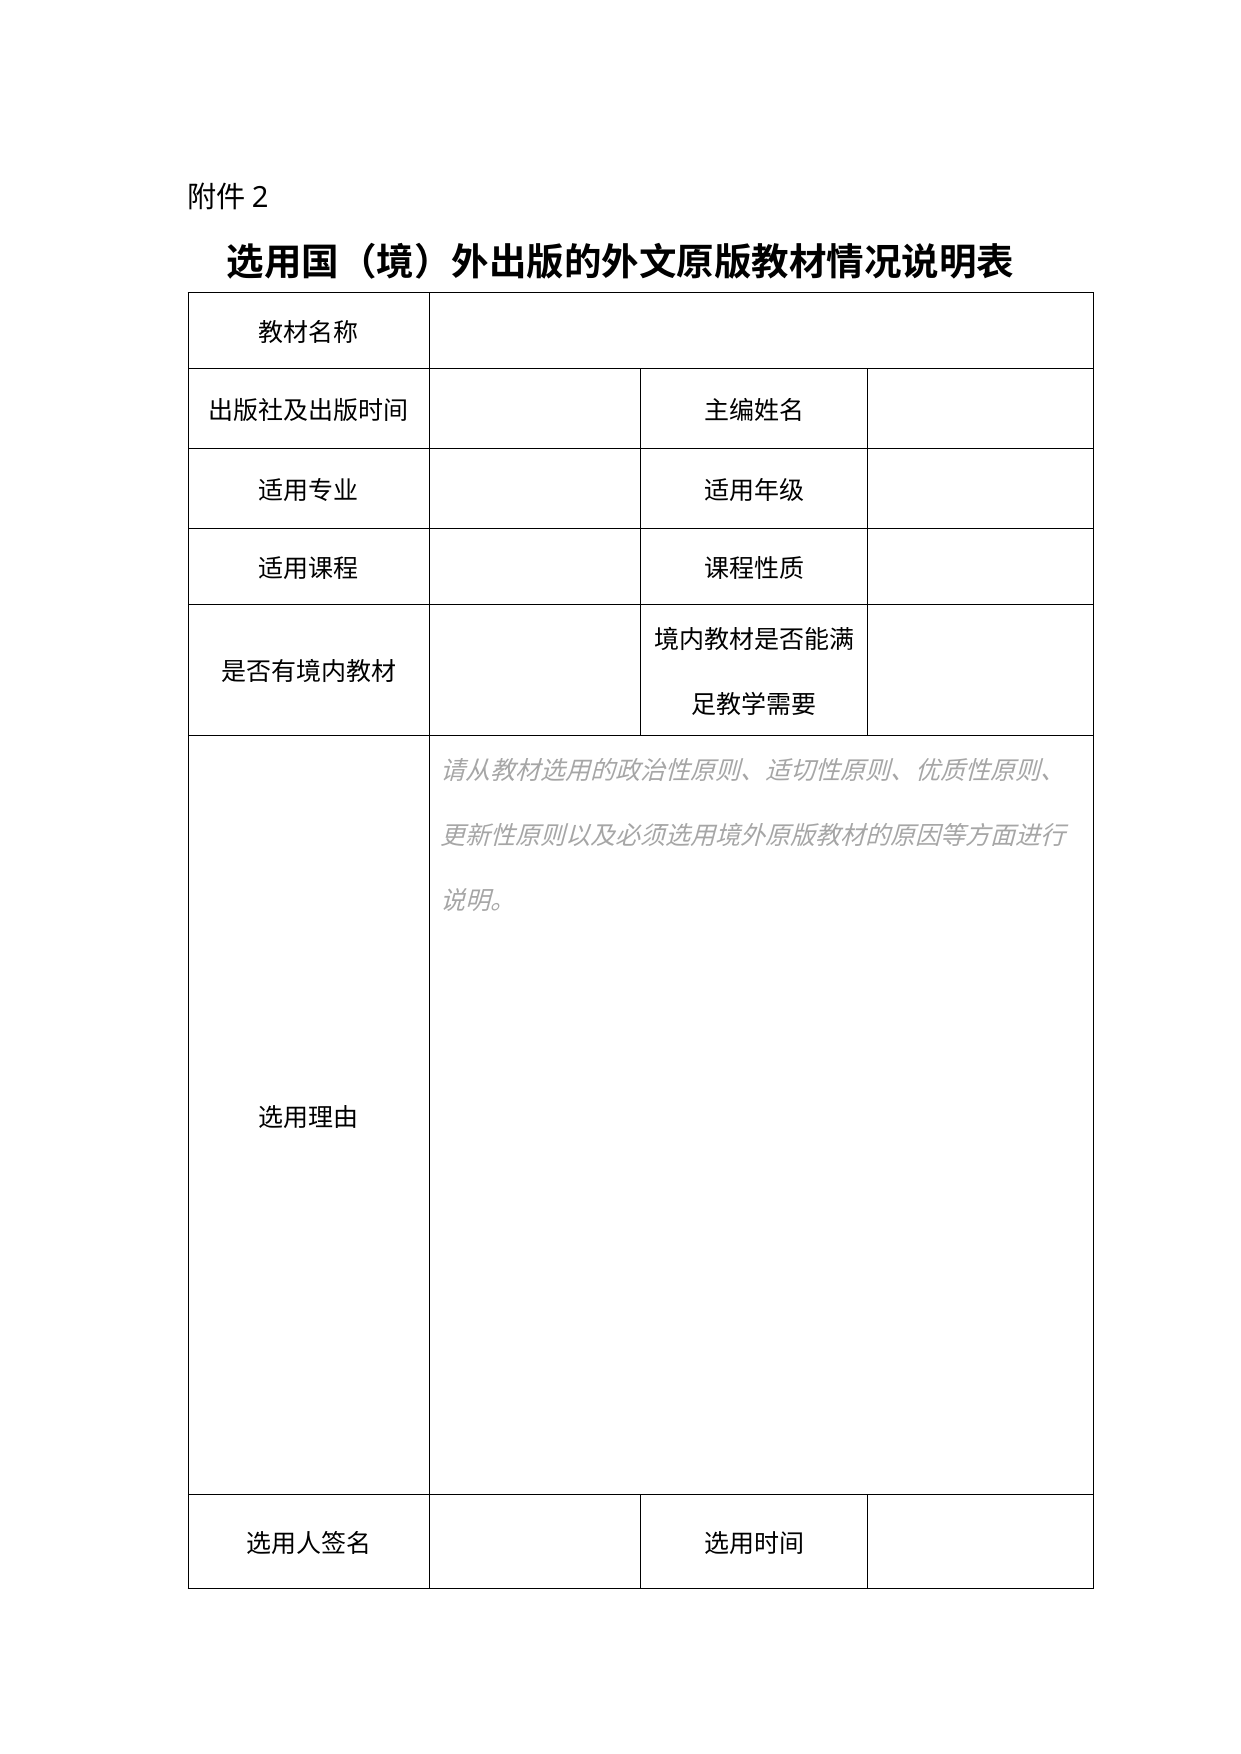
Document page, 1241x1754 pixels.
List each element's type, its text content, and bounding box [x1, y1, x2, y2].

table_cell 选用人签名 [189, 1495, 429, 1588]
table_cell [430, 369, 640, 448]
table_cell [430, 529, 640, 604]
table_cell 选用时间 [641, 1495, 867, 1588]
text 附件2 [187, 162, 1053, 227]
table_header 教材名称 [189, 293, 429, 368]
table_cell 课程性质 [641, 529, 867, 604]
table_cell [430, 449, 640, 528]
text 选用国（境）外出版的外文原版教材情况说明表 [187, 227, 1053, 292]
table_cell 适用课程 [189, 529, 429, 604]
table_cell 请从教材选用的政治性原则、适切性原则、优质性原则、更新性原则以及必须选用境外原版教材的原因等方面进行说明。 [430, 736, 1093, 1494]
table_cell [868, 449, 1093, 528]
table_header [430, 293, 1093, 368]
table_cell 适用年级 [641, 449, 867, 528]
table_cell [430, 1495, 640, 1588]
table_cell [868, 369, 1093, 448]
table_cell 选用理由 [189, 736, 429, 1494]
table_cell [430, 605, 640, 735]
table_cell 境内教材是否能满足教学需要 [641, 605, 867, 735]
table_cell 是否有境内教材 [189, 605, 429, 735]
table_cell 适用专业 [189, 449, 429, 528]
table_cell 主编姓名 [641, 369, 867, 448]
table_cell 出版社及出版时间 [189, 369, 429, 448]
table_cell [868, 605, 1093, 735]
table_cell [868, 1495, 1093, 1588]
table_cell [868, 529, 1093, 604]
